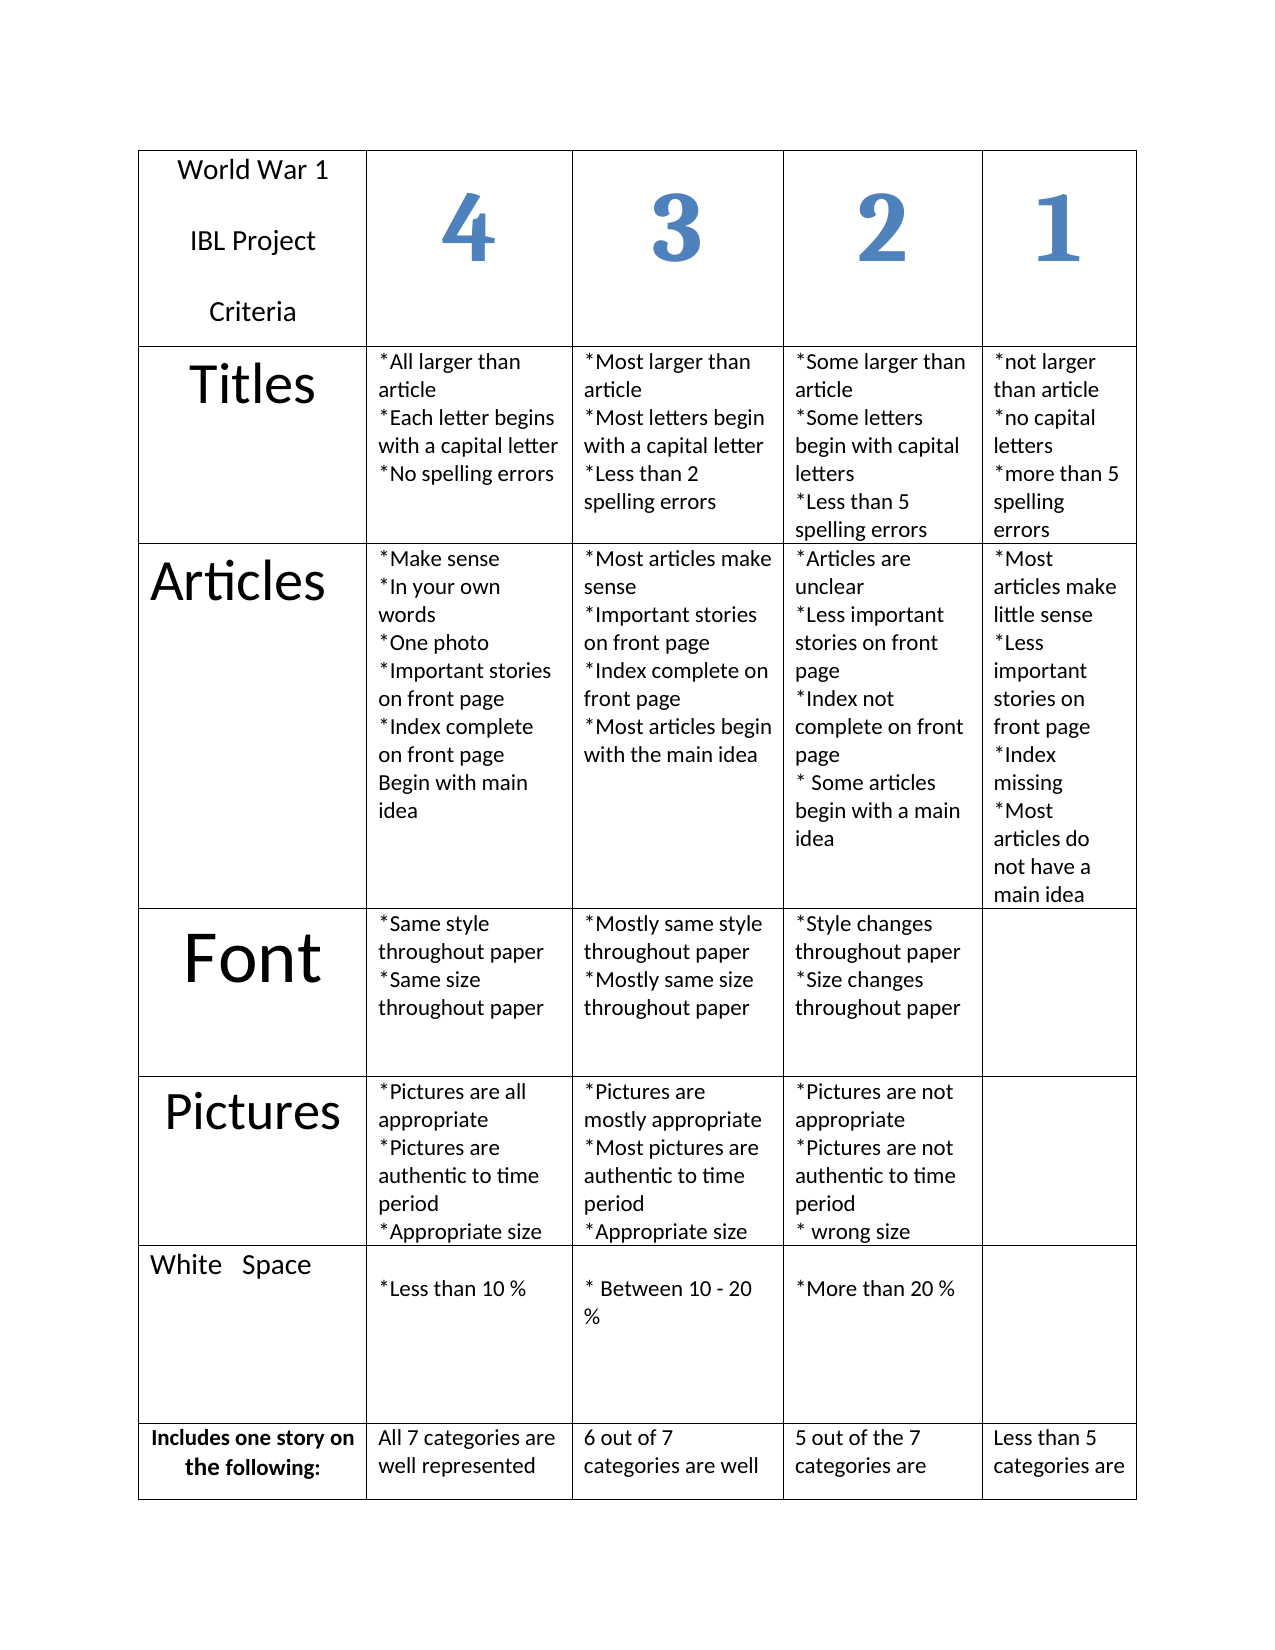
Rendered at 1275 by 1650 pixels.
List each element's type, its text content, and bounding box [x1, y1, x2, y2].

table_cell *Less than 10 % [367, 1246, 572, 1422]
table_cell Titles [139, 347, 366, 543]
table_cell *All larger than article *Each letter begins with a capital letter *No spelling errors [367, 347, 572, 543]
table_cell *Style changes throughout paper *Size changes throughout paper [784, 909, 982, 1076]
table_cell *Some larger than article *Some letters begin with capital letters *Less than 5 spelling errors [784, 347, 982, 543]
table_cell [573, 1424, 783, 1499]
table_cell *Most larger than article *Most letters begin with a capital letter *Less than 2 spelling errors [573, 347, 783, 543]
table_header 2 [784, 151, 982, 346]
table_cell *Most articles make sense *Important stories on front page *Index complete on front page *Most articles begin with the main idea [573, 544, 783, 908]
table_cell *Pictures are not appropriate *Pictures are not authentic to time period * wrong size [784, 1077, 982, 1245]
table_cell White Space [139, 1246, 366, 1422]
table_cell Pictures [139, 1077, 366, 1245]
table_header 1 [983, 151, 1136, 346]
table_cell *Same style throughout paper *Same size throughout paper [367, 909, 572, 1076]
table_header World War 1 IBL Project Criteria [139, 151, 366, 346]
table_cell [983, 909, 1136, 1076]
table_cell [983, 1246, 1136, 1422]
table_cell [983, 1077, 1136, 1245]
table_cell Font [139, 909, 366, 1076]
table_header 3 [573, 151, 783, 346]
table_cell *not larger than article *no capital letters *more than 5 spelling errors [983, 347, 1136, 543]
table_header 4 [367, 151, 572, 346]
table_cell *Pictures are all appropriate *Pictures are authentic to time period *Appropriate size [367, 1077, 572, 1245]
table_cell *Pictures are mostly appropriate *Most pictures are authentic to time period *Appropriate size [573, 1077, 783, 1245]
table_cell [983, 1424, 1136, 1499]
table_cell *Make sense *In your own words *One photo *Important stories on front page *Index complete on front page Begin with main idea [367, 544, 572, 908]
table_cell *Articles are unclear *Less important stories on front page *Index not complete on front page * Some articles begin with a main idea [784, 544, 982, 908]
table_cell * Between 10 - 20 % [573, 1246, 783, 1422]
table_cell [367, 1424, 572, 1499]
table_cell Articles [139, 544, 366, 908]
table_cell *More than 20 % [784, 1246, 982, 1422]
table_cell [139, 1424, 366, 1499]
table_cell *Most articles make little sense *Less important stories on front page *Index missing *Most articles do not have a main idea [983, 544, 1136, 908]
table_cell *Mostly same style throughout paper *Mostly same size throughout paper [573, 909, 783, 1076]
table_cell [784, 1424, 982, 1499]
